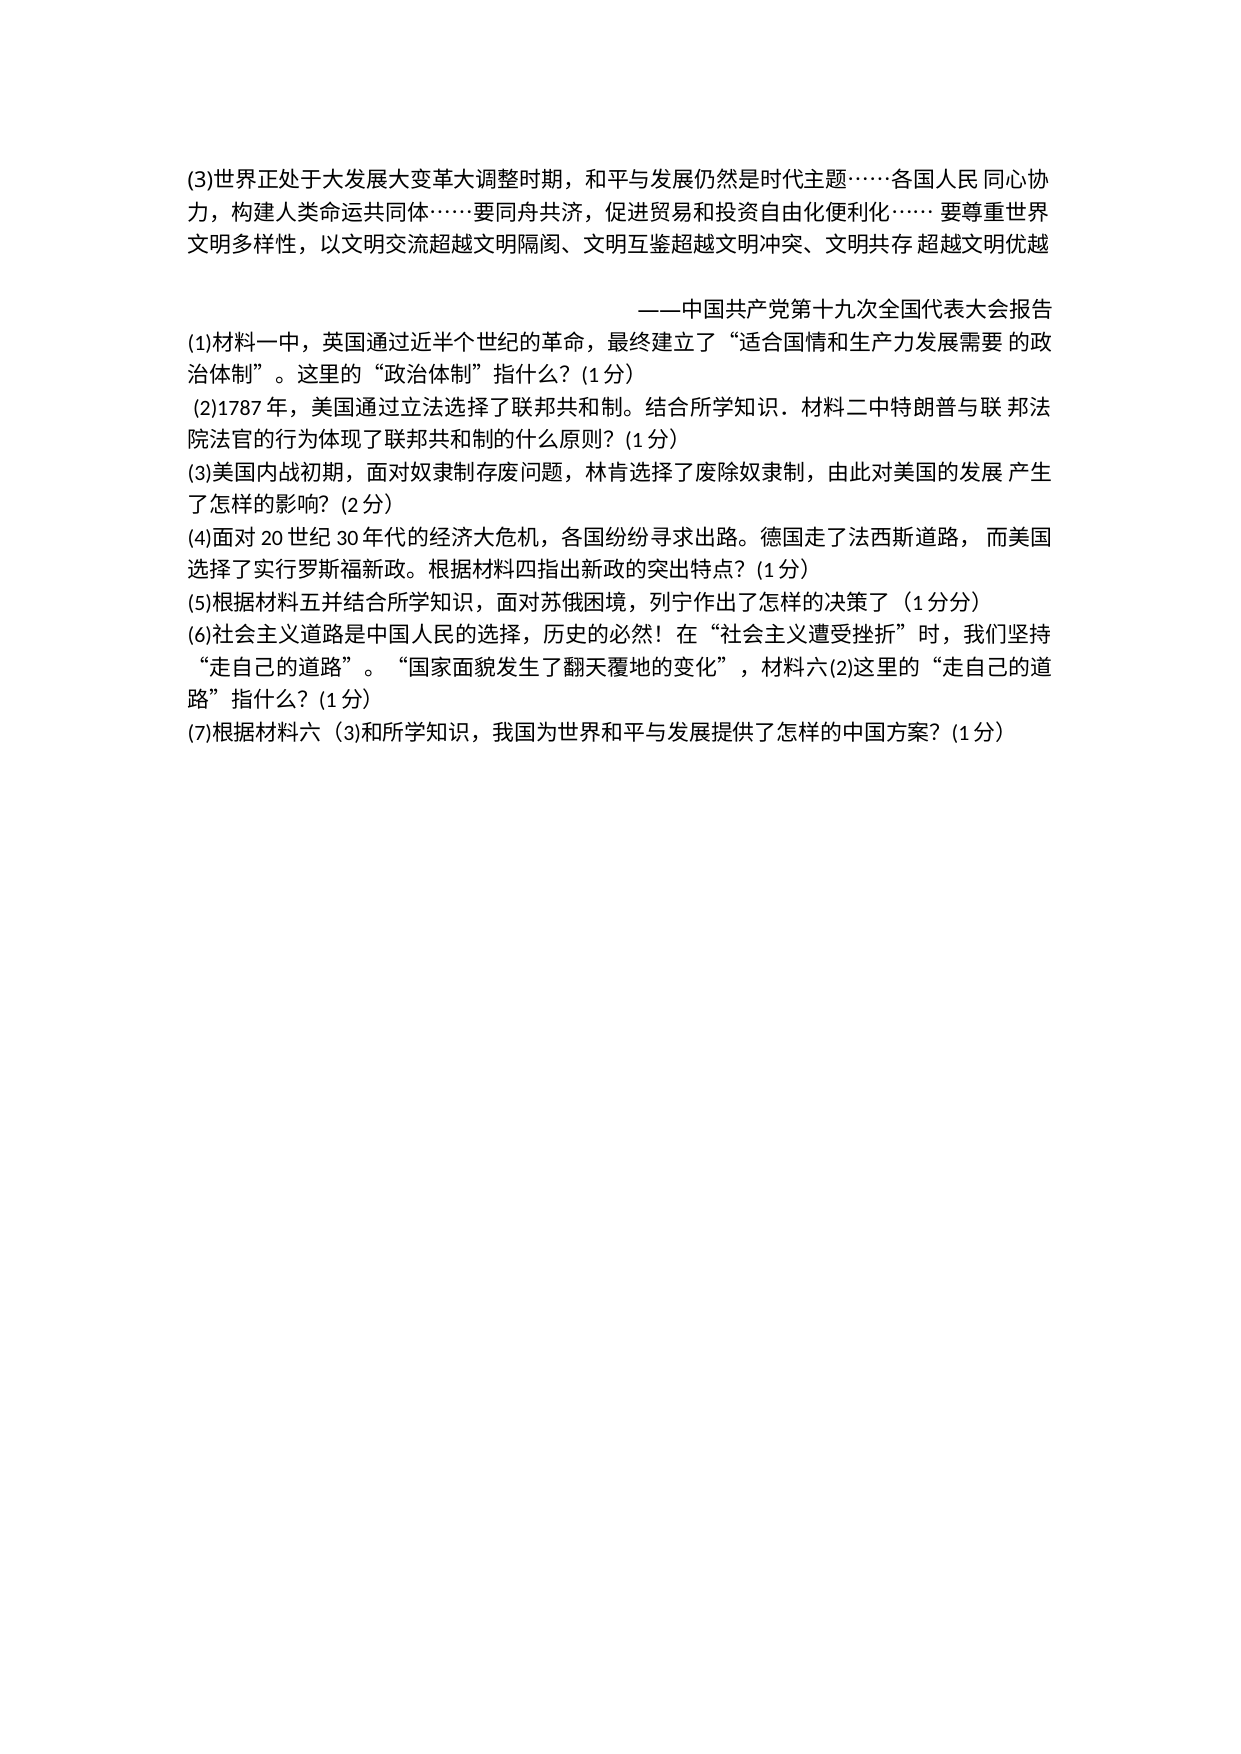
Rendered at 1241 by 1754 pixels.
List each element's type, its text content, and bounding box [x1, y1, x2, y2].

text (4)面对20世纪30年代的经济大危机，各国纷纷寻求出路。德国走了法西斯道路， 而美国选择了实行罗斯福新政。根据材料四指出新政的突出特点？(1分） [187, 519, 1053, 584]
text (3)世界正处于大发展大变革大调整时期，和平与发展仍然是时代主题……各国人民 同心协力，构建人类命运共同体……要同舟共济，促进贸易和投资自由化便利化…… 要尊重世界文明多样性，以文明交流超越文明隔阂、文明互鉴超越文明冲突、文明共存 超越文明优越。 [187, 162, 1053, 292]
text (6)社会主义道路是中国人民的选择，历史的必然！在“社会主义遭受挫折”时，我们坚持“走自己的道路”。“国家面貌发生了翻天覆地的变化”，材料六(2)这里的“走自己的道路”指什么？(1分） [187, 617, 1053, 714]
text (7)根据材料六（3)和所学知识，我国为世界和平与发展提供了怎样的中国方案？(1分） [187, 714, 1053, 747]
text (2)1787年，美国通过立法选择了联邦共和制。结合所学知识．材料二中特朗普与联 邦法院法官的行为体现了联邦共和制的什么原则？(1分） [187, 389, 1053, 454]
text (3)美国内战初期，面对奴隶制存废问题，林肯选择了废除奴隶制，由此对美国的发展 产生了怎样的影响？(2分） [187, 454, 1053, 519]
text ——中国共产党第十九次全国代表大会报告 [187, 292, 1053, 324]
text (1)材料一中，英国通过近半个世纪的革命，最终建立了“适合国情和生产力发展需要 的政治体制”。这里的“政治体制”指什么？(1分） [187, 324, 1053, 389]
text (5)根据材料五并结合所学知识，面对苏俄困境，列宁作出了怎样的决策了（1分分） [187, 584, 1053, 617]
